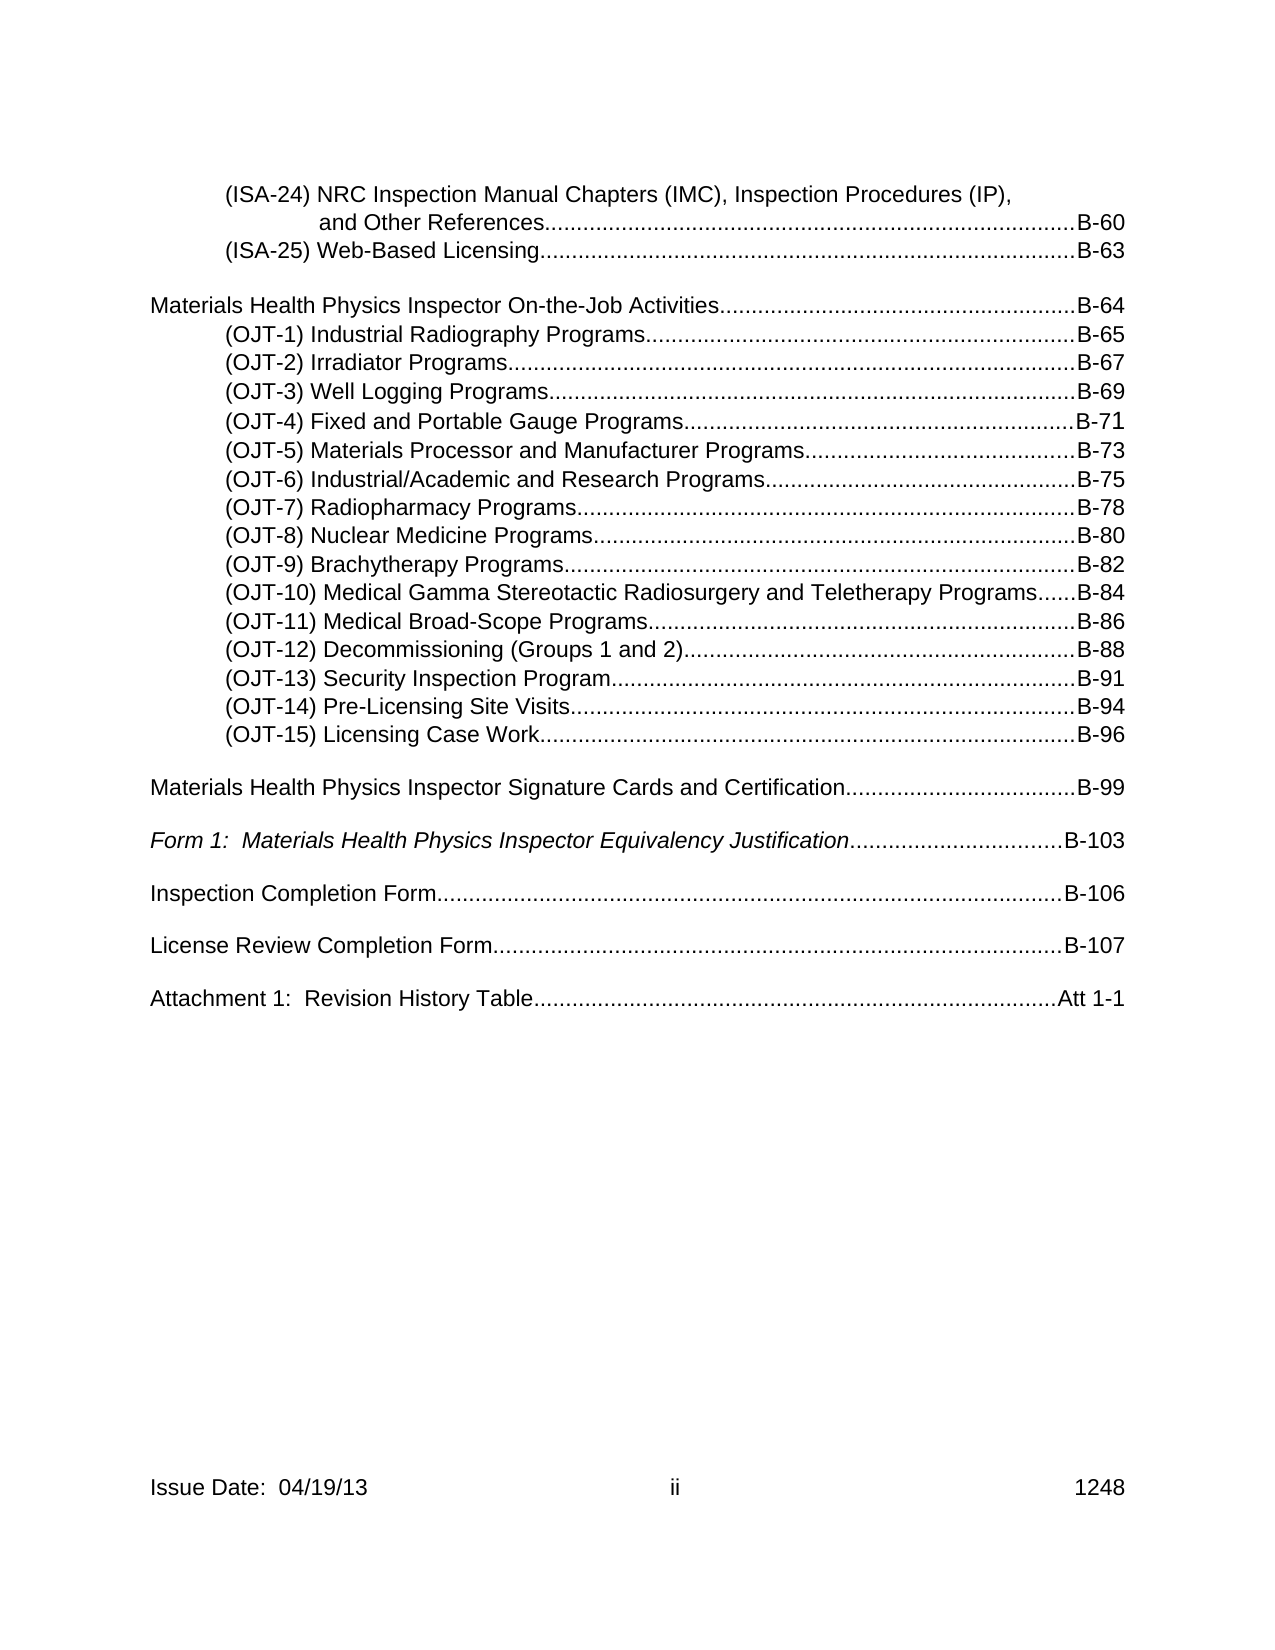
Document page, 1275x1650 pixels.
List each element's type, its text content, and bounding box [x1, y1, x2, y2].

text (OJT-12) Decommissioning (Groups 1 and 2) B-88 [225, 636, 1125, 662]
text (OJT-5) Materials Processor and Manufacturer Programs B-73 [225, 437, 1125, 463]
text (ISA-24) NRC Inspection Manual Chapters (IMC), Inspection Procedures (IP), [225, 181, 1125, 207]
text (OJT-13) Security Inspection Program B-91 [225, 664, 1125, 691]
text (OJT-8) Nuclear Medicine Programs B-80 [225, 522, 1125, 549]
text (OJT-10) Medical Gamma Stereotactic Radiosurgery and Teletherapy Programs B-84 [225, 579, 1125, 606]
text Inspection Completion Form B-106 [150, 879, 1125, 906]
text (OJT-4) Fixed and Portable Gauge Programs B-71 [225, 406, 1125, 435]
text (OJT-15) Licensing Case Work B-96 [225, 721, 1125, 748]
text and Other References B-60 [225, 209, 1125, 235]
text (OJT-7) Radiopharmacy Programs B-78 [225, 494, 1125, 520]
text (OJT-9) Brachytherapy Programs B-82 [225, 551, 1125, 577]
text (OJT-1) Industrial Radiography Programs B-65 [225, 321, 1125, 347]
text (OJT-3) Well Logging Programs B-69 [225, 378, 1125, 404]
text (ISA-25) Web-Based Licensing B-63 [150, 237, 1125, 264]
text (OJT-14) Pre-Licensing Site Visits B-94 [225, 693, 1125, 719]
text Form 1: Materials Health Physics Inspector Equivalency Justification B-103 [150, 827, 1125, 853]
text (OJT-2) Irradiator Programs B-67 [225, 349, 1125, 376]
text Attachment 1: Revision History Table Att 1-1 [150, 985, 1125, 1011]
text License Review Completion Form B-107 [150, 932, 1125, 959]
text (OJT-11) Medical Broad-Scope Programs B-86 [225, 608, 1125, 634]
text Materials Health Physics Inspector Signature Cards and Certification B-99 [150, 774, 1125, 801]
text Materials Health Physics Inspector On-the-Job Activities B-64 [150, 292, 1125, 319]
text (OJT-6) Industrial/Academic and Research Programs B-75 [225, 466, 1125, 492]
